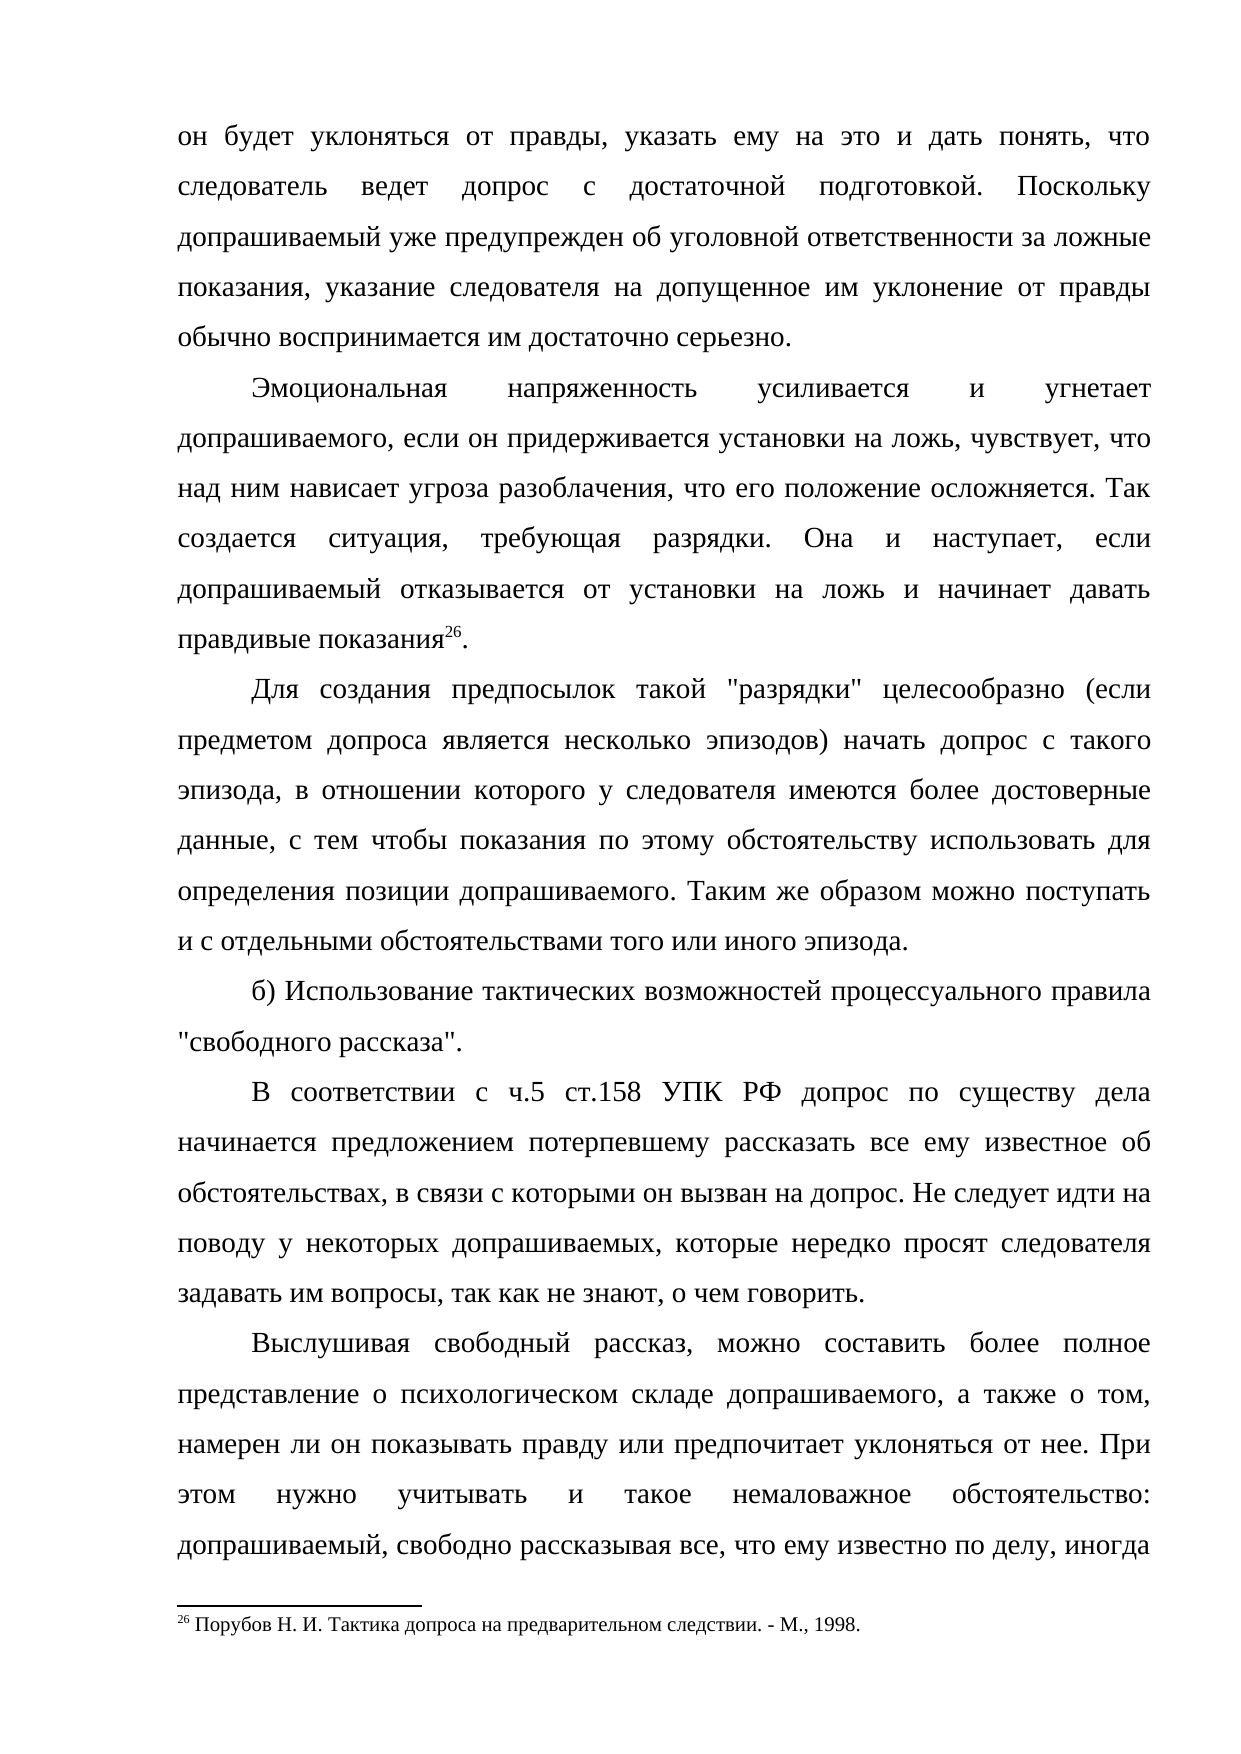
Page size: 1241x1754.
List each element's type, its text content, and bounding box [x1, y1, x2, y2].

text б) Использование тактических возможностей процессуального правила "свободного рассказа". [177, 973, 1152, 1057]
text В соответствии с ч.5 ст.158 УПК РФ допрос по существу дела начинается предложением потерпевшему рассказать все ему известное об обстоятельствах, в связи с которыми он вызван на допрос. Не следует идти на поводу у некоторых допрашиваемых, которые нередко просят следователя задавать им вопросы, так как не знают, о чем говорить. [177, 1074, 1152, 1309]
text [177, 118, 1152, 353]
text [177, 1326, 1152, 1560]
text Эмоциональная напряженность усиливается и угнетает допрашиваемого, если он придерживается установки на ложь, чувствует, что над ним нависает угроза разоблачения, что его положение осложняется. Так создается ситуация, требующая разрядки. Она и наступает, если допрашиваемый отказывается от установки на ложь и начинает давать правдивые показания. [177, 370, 1152, 655]
text Для создания предпосылок такой "разрядки" целесообразно (если предметом допроса является несколько эпизодов) начать допрос с такого эпизода, в отношении которого у следователя имеются более достоверные данные, с тем чтобы показания по этому обстоятельству использовать для определения позиции допрашиваемого. Таким же образом можно поступать и с отдельными обстоятельствами того или иного эпизода. [177, 672, 1152, 957]
